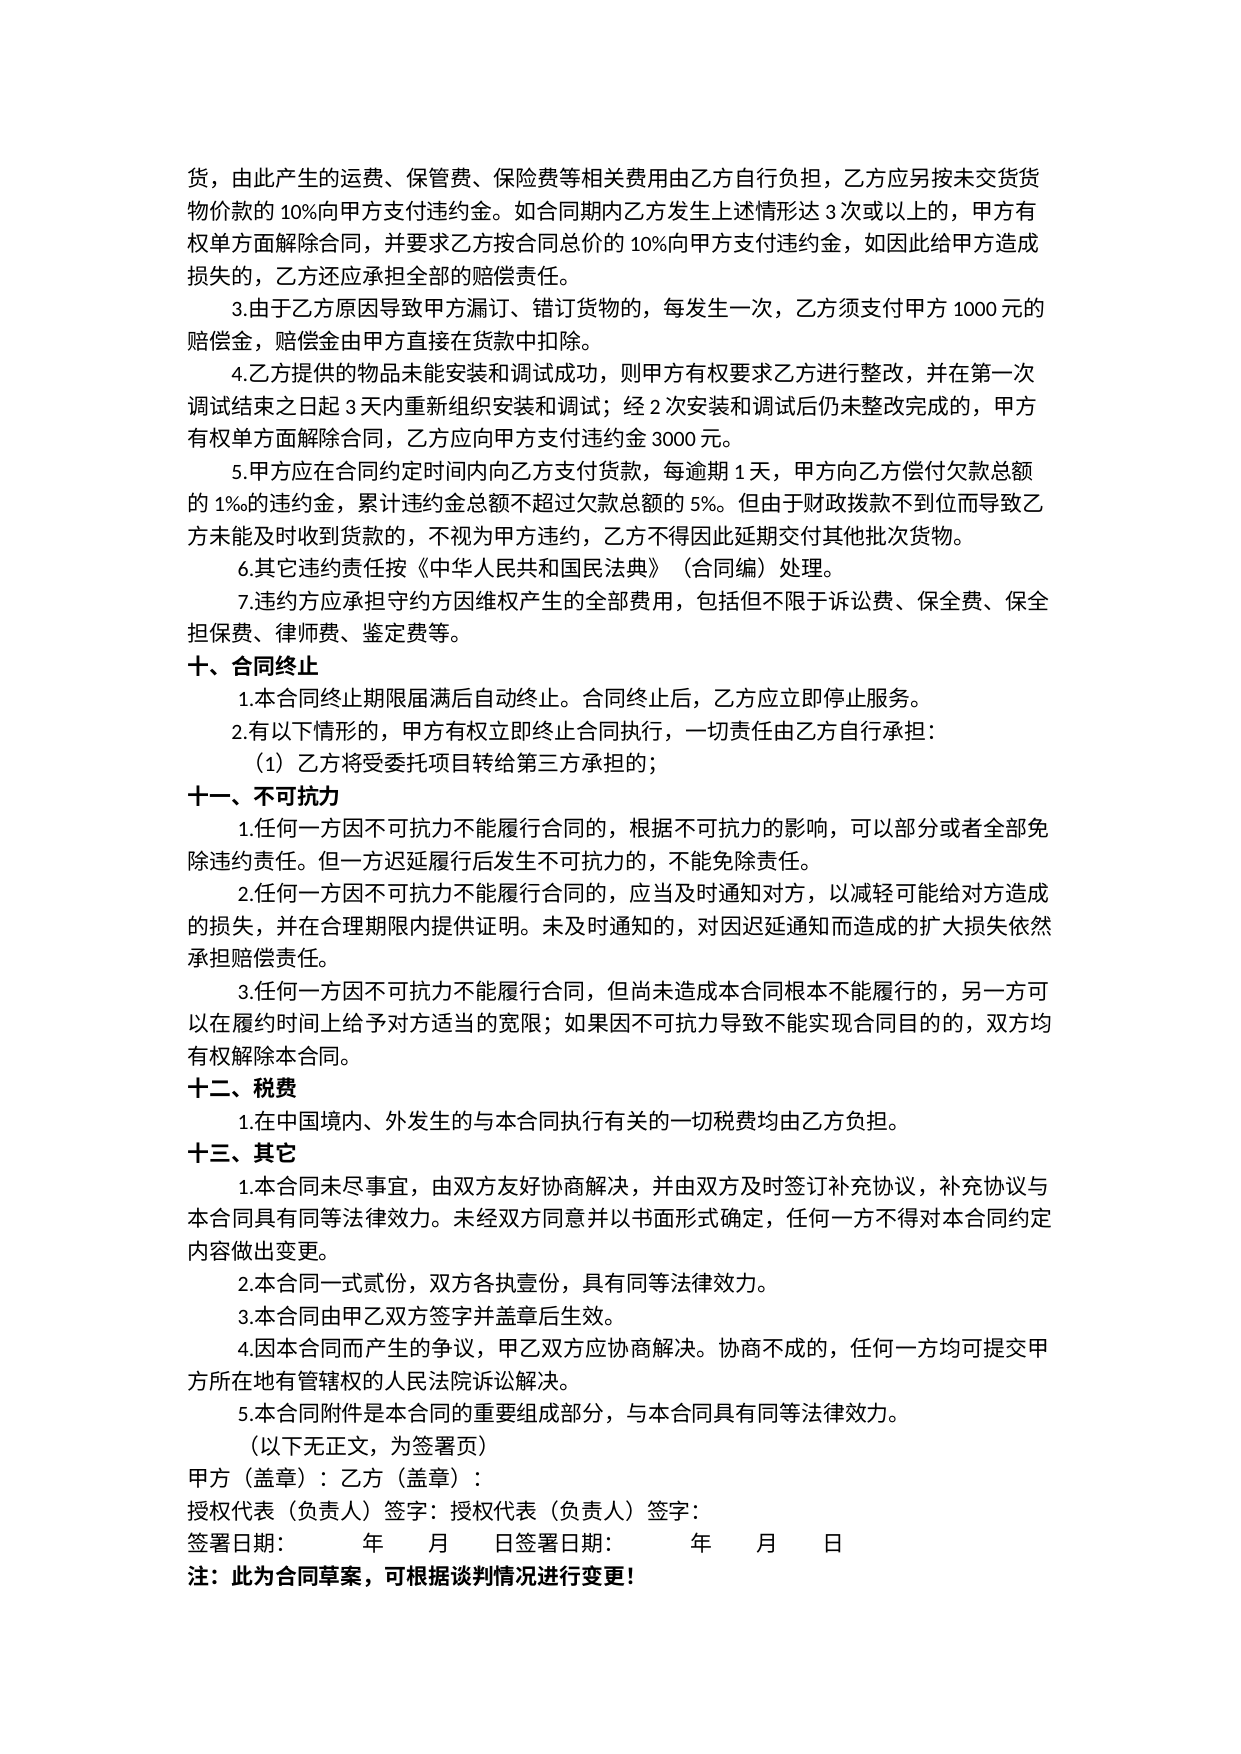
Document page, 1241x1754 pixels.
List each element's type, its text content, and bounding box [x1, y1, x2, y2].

text 5.甲方应在合同约定时间内向乙方支付货款，每逾期1天，甲方向乙方偿付欠款总额的1‰的违约金，累计违约金总额不超过欠款总额的5%。但由于财政拨款不到位而导致乙方未能及时收到货款的，不视为甲方违约，乙方不得因此延期交付其他批次货物。 [187, 454, 1053, 552]
text （以下无正文，为签署页） [187, 1429, 1053, 1462]
text 5.本合同附件是本合同的重要组成部分，与本合同具有同等法律效力。 [187, 1397, 1053, 1429]
text 7.违约方应承担守约方因维权产生的全部费用，包括但不限于诉讼费、保全费、保全担保费、律师费、鉴定费等。 [187, 584, 1053, 649]
text 4.乙方提供的物品未能安装和调试成功，则甲方有权要求乙方进行整改，并在第一次调试结束之日起3天内重新组织安装和调试；经2次安装和调试后仍未整改完成的，甲方有权单方面解除合同，乙方应向甲方支付违约金3000元。 [187, 357, 1053, 454]
text 甲方（盖章）：乙方（盖章）： [187, 1462, 1053, 1494]
text 1.在中国境内、外发生的与本合同执行有关的一切税费均由乙方负担。 [187, 1104, 1053, 1137]
text 3.任何一方因不可抗力不能履行合同，但尚未造成本合同根本不能履行的，另一方可以在履约时间上给予对方适当的宽限；如果因不可抗力导致不能实现合同目的的，双方均有权解除本合同。 [187, 974, 1053, 1072]
text 授权代表（负责人）签字：授权代表（负责人）签字： [187, 1494, 1053, 1527]
text 2.有以下情形的，甲方有权立即终止合同执行，一切责任由乙方自行承担： [187, 714, 1053, 747]
text 签署日期： 年 月 日签署日期： 年 月 日 [187, 1527, 1053, 1559]
text 十一、不可抗力 [187, 779, 1053, 812]
text 1.任何一方因不可抗力不能履行合同的，根据不可抗力的影响，可以部分或者全部免除违约责任。但一方迟延履行后发生不可抗力的，不能免除责任。 [187, 812, 1053, 877]
text 4.因本合同而产生的争议，甲乙双方应协商解决。协商不成的，任何一方均可提交甲方所在地有管辖权的人民法院诉讼解决。 [187, 1332, 1053, 1397]
text 6.其它违约责任按《中华人民共和国民法典》（合同编）处理。 [187, 552, 1053, 584]
text 十、合同终止 [187, 649, 1053, 682]
text 1.本合同未尽事宜，由双方友好协商解决，并由双方及时签订补充协议，补充协议与本合同具有同等法律效力。未经双方同意并以书面形式确定，任何一方不得对本合同约定内容做出变更。 [187, 1169, 1053, 1267]
text 十二、税费 [187, 1072, 1053, 1104]
text 2.本合同一式贰份，双方各执壹份，具有同等法律效力。 [187, 1267, 1053, 1299]
text 1.本合同终止期限届满后自动终止。合同终止后，乙方应立即停止服务。 [187, 682, 1053, 714]
text 注：此为合同草案，可根据谈判情况进行变更！ [187, 1559, 1053, 1592]
text 2.任何一方因不可抗力不能履行合同的，应当及时通知对方，以减轻可能给对方造成的损失，并在合理期限内提供证明。未及时通知的，对因迟延通知而造成的扩大损失依然承担赔偿责任。 [187, 877, 1053, 974]
text 3.由于乙方原因导致甲方漏订、错订货物的，每发生一次，乙方须支付甲方1000元的赔偿金，赔偿金由甲方直接在货款中扣除。 [187, 292, 1053, 357]
text （1）乙方将受委托项目转给第三方承担的； [187, 747, 1053, 779]
text 十三、其它 [187, 1137, 1053, 1169]
text 3.本合同由甲乙双方签字并盖章后生效。 [187, 1299, 1053, 1332]
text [187, 162, 1053, 292]
